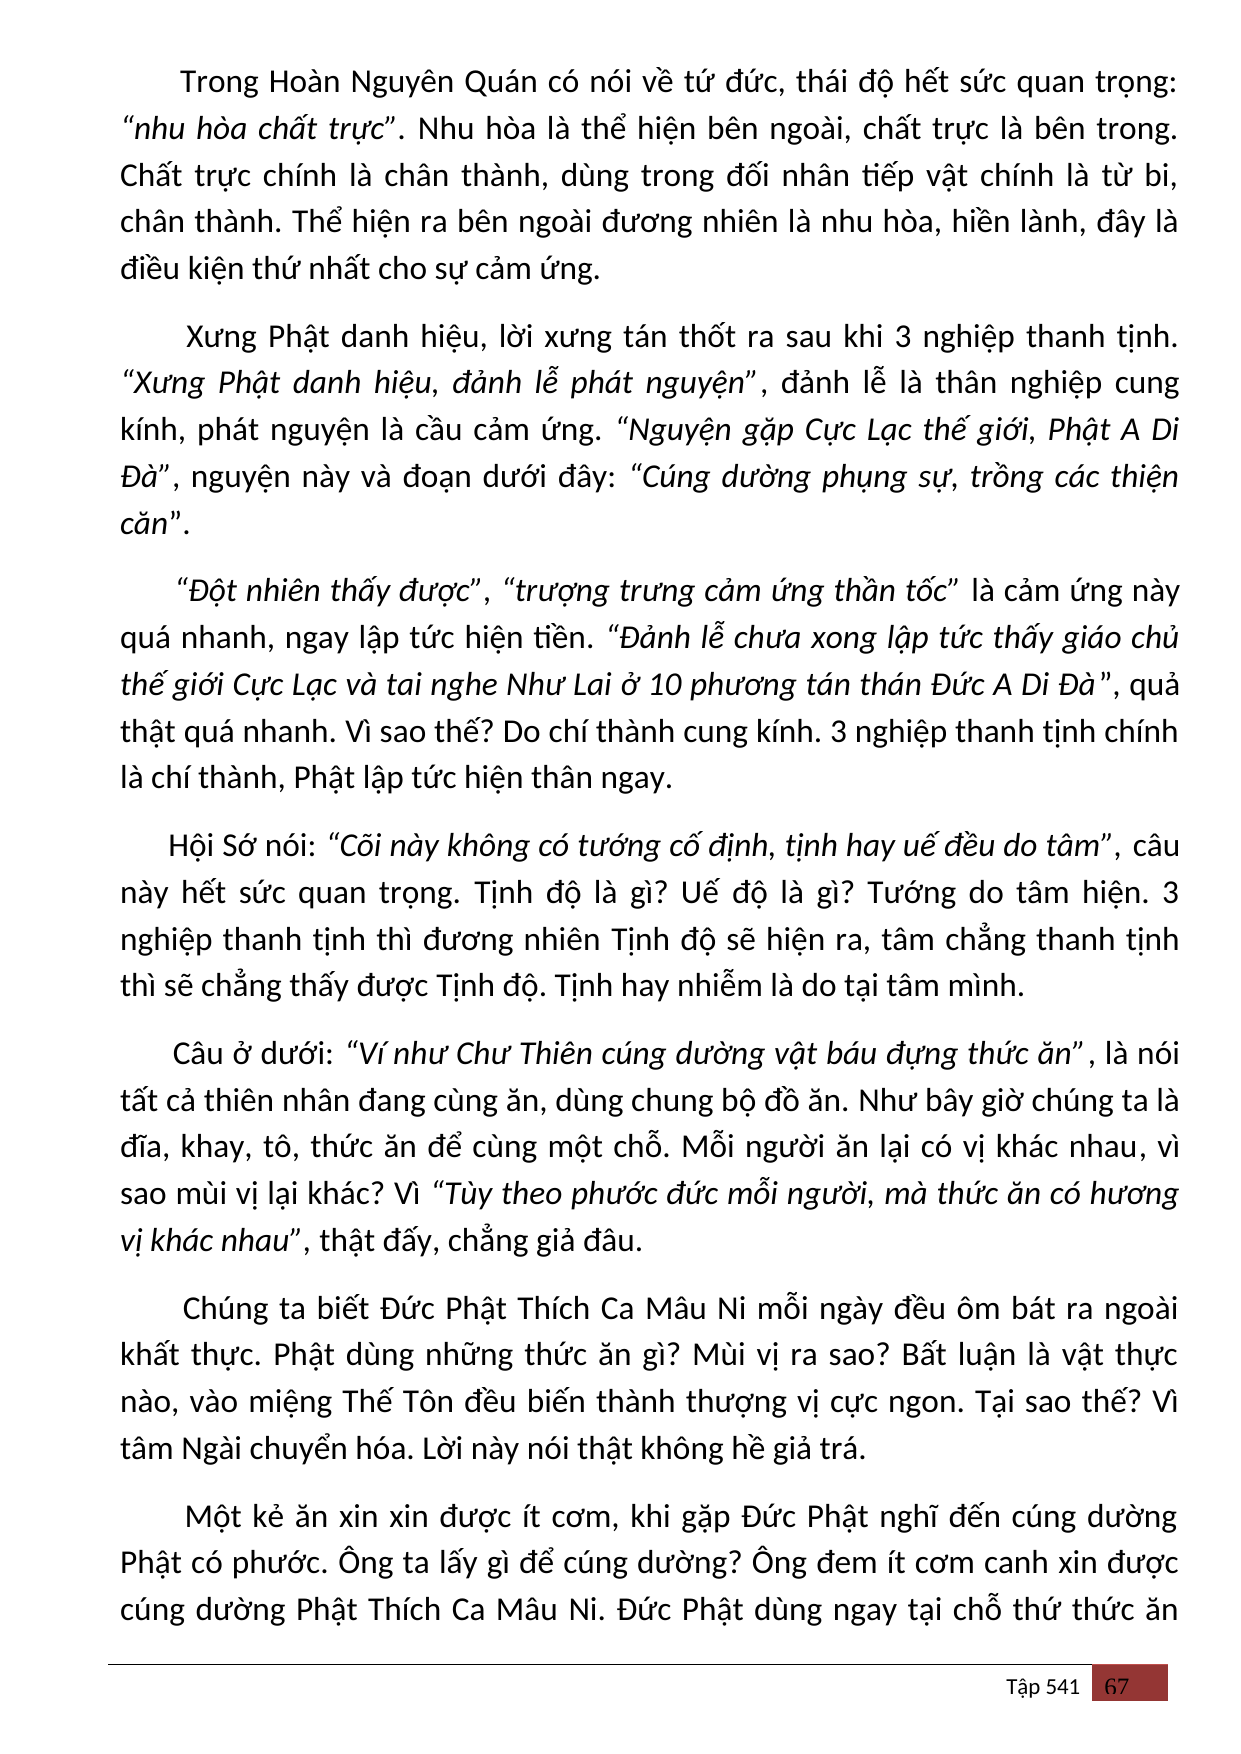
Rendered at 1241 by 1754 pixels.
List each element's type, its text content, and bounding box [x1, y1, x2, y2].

text Hội Sớ nói: “Cõi này không có tướng cố định, tịnh hay uế đều do tâm”, câu này hết sức quan trọng. Tịnh độ là gì? Uế độ là gì? Tướng do tâm hiện. 3 nghiệp thanh tịnh thì đương nhiên Tịnh độ sẽ hiện ra, tâm chẳng thanh tịnh thì sẽ chẳng thấy được Tịnh độ. Tịnh hay nhiễm là do tại tâm mình. [120, 824, 1180, 1005]
text “Đột nhiên thấy được”, “trượng trưng cảm ứng thần tốc” là cảm ứng này quá nhanh, ngay lập tức hiện tiền. “Đảnh lễ chưa xong lập tức thấy giáo chủ thế giới Cực Lạc và tai nghe Như Lai ở 10 phương tán thán Đức A Di Đà”, quả thật quá nhanh. Vì sao thế? Do chí thành cung kính. 3 nghiệp thanh tịnh chính là chí thành, Phật lập tức hiện thân ngay. [120, 569, 1180, 797]
text Câu ở dưới: “Ví như Chư Thiên cúng dường vật báu đựng thức ăn”, là nói tất cả thiên nhân đang cùng ăn, dùng chung bộ đồ ăn. Như bây giờ chúng ta là đĩa, khay, tô, thức ăn để cùng một chỗ. Mỗi người ăn lại có vị khác nhau, vì sao mùi vị lại khác? Vì “Tùy theo phước đức mỗi người, mà thức ăn có hương vị khác nhau”, thật đấy, chẳng giả đâu. [120, 1032, 1180, 1260]
text Xưng Phật danh hiệu, lời xưng tán thốt ra sau khi 3 nghiệp thanh tịnh. “Xưng Phật danh hiệu, đảnh lễ phát nguyện”, đảnh lễ là thân nghiệp cung kính, phát nguyện là cầu cảm ứng. “Nguyện gặp Cực Lạc thế giới, Phật A Di Đà”, nguyện này và đoạn dưới đây: “Cúng dường phụng sự, trồng các thiện căn”. [120, 315, 1180, 542]
text Chúng ta biết Đức Phật Thích Ca Mâu Ni mỗi ngày đều ôm bát ra ngoài khất thực. Phật dùng những thức ăn gì? Mùi vị ra sao? Bất luận là vật thực nào, vào miệng Thế Tôn đều biến thành thượng vị cực ngon. Tại sao thế? Vì tâm Ngài chuyển hóa. Lời này nói thật không hề giả trá. [120, 1287, 1180, 1468]
text Trong Hoàn Nguyên Quán có nói về tứ đức, thái độ hết sức quan trọng: “nhu hòa chất trực”. Nhu hòa là thể hiện bên ngoài, chất trực là bên trong. Chất trực chính là chân thành, dùng trong đối nhân tiếp vật chính là từ bi, chân thành. Thể hiện ra bên ngoài đương nhiên là nhu hòa, hiền lành, đây là điều kiện thứ nhất cho sự cảm ứng. [120, 60, 1180, 288]
